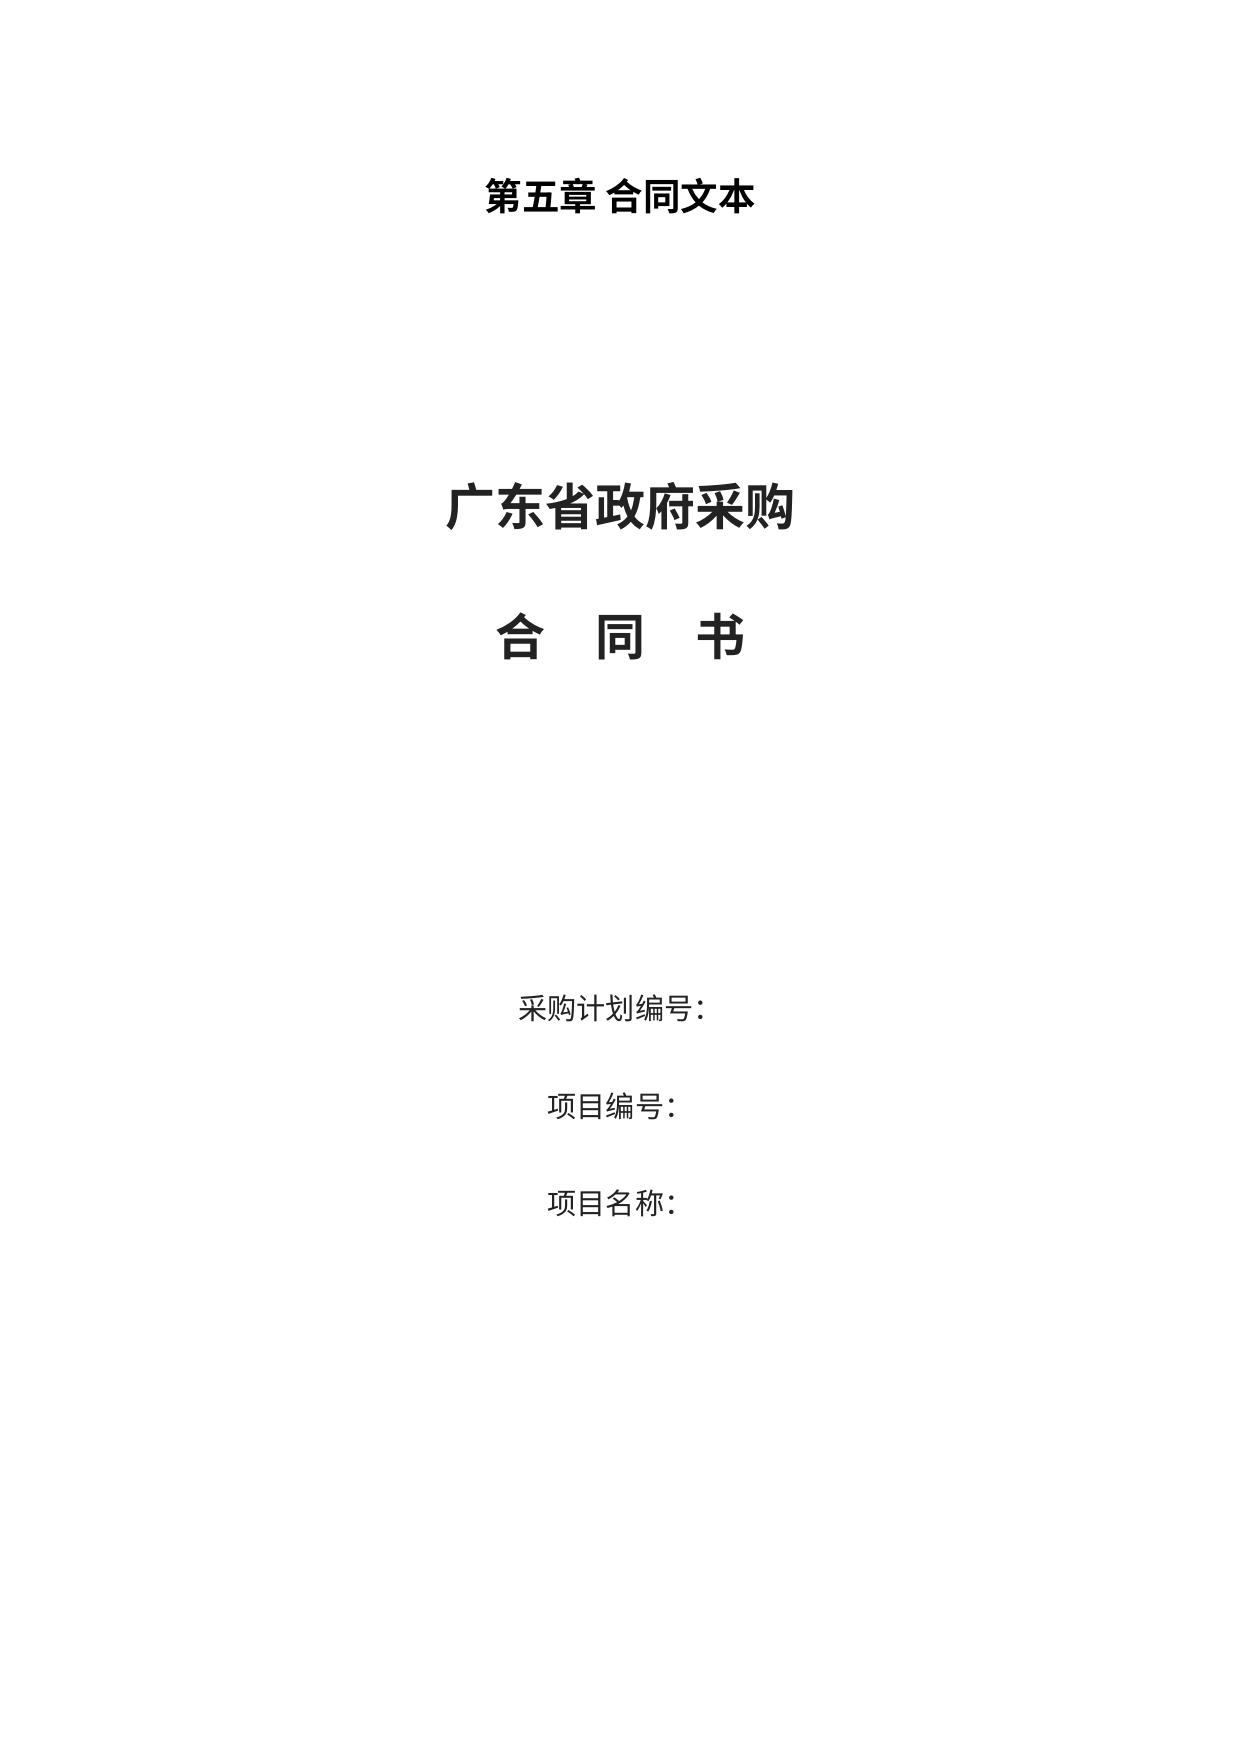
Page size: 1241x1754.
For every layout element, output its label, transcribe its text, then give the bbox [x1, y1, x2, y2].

text 项目名称： [187, 1169, 1053, 1234]
text 广东省政府采购 [187, 454, 1053, 552]
text 第五章 合同文本 [187, 162, 1053, 227]
text 采购计划编号： [187, 974, 1053, 1039]
text 项目编号： [187, 1072, 1053, 1137]
text 合 同 书 [187, 584, 1053, 682]
